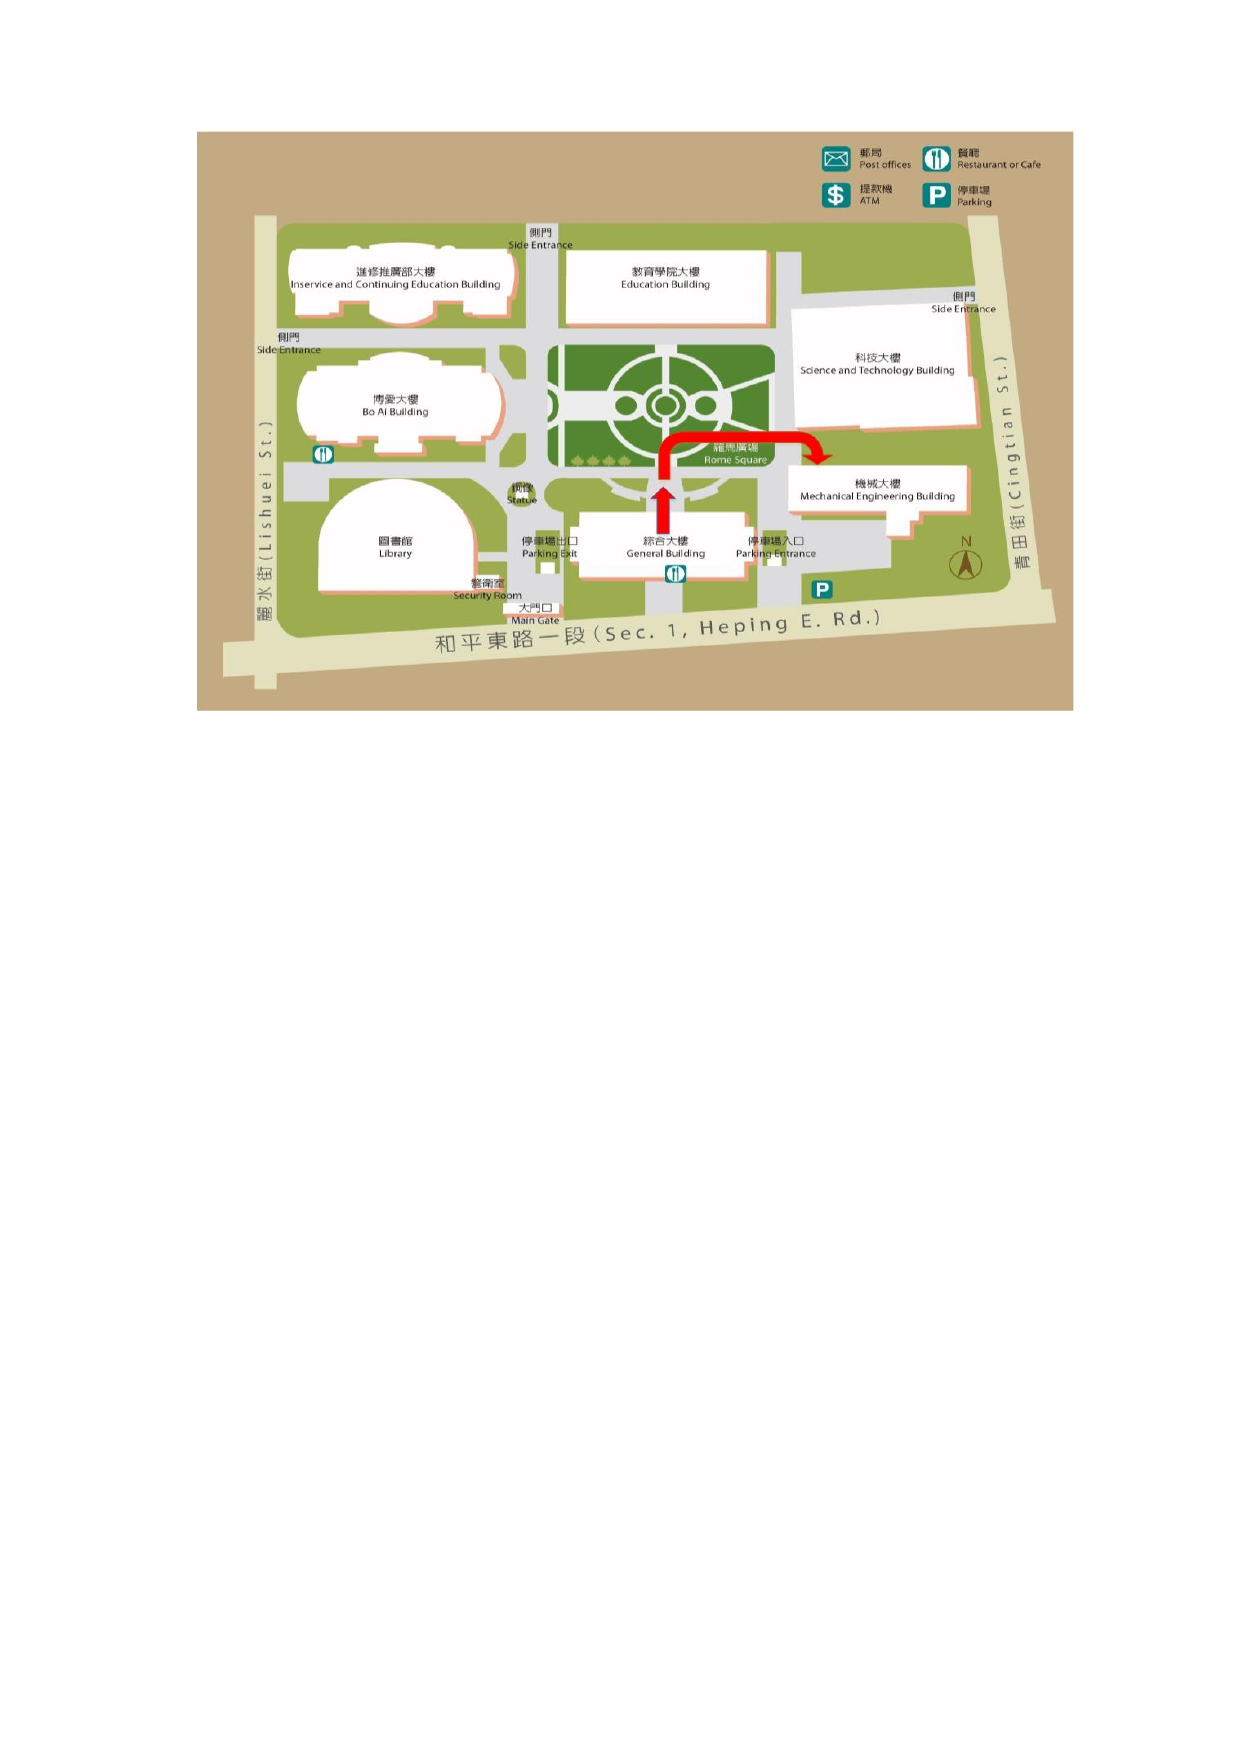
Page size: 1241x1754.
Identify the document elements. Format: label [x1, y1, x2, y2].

picture [196, 131, 1074, 711]
